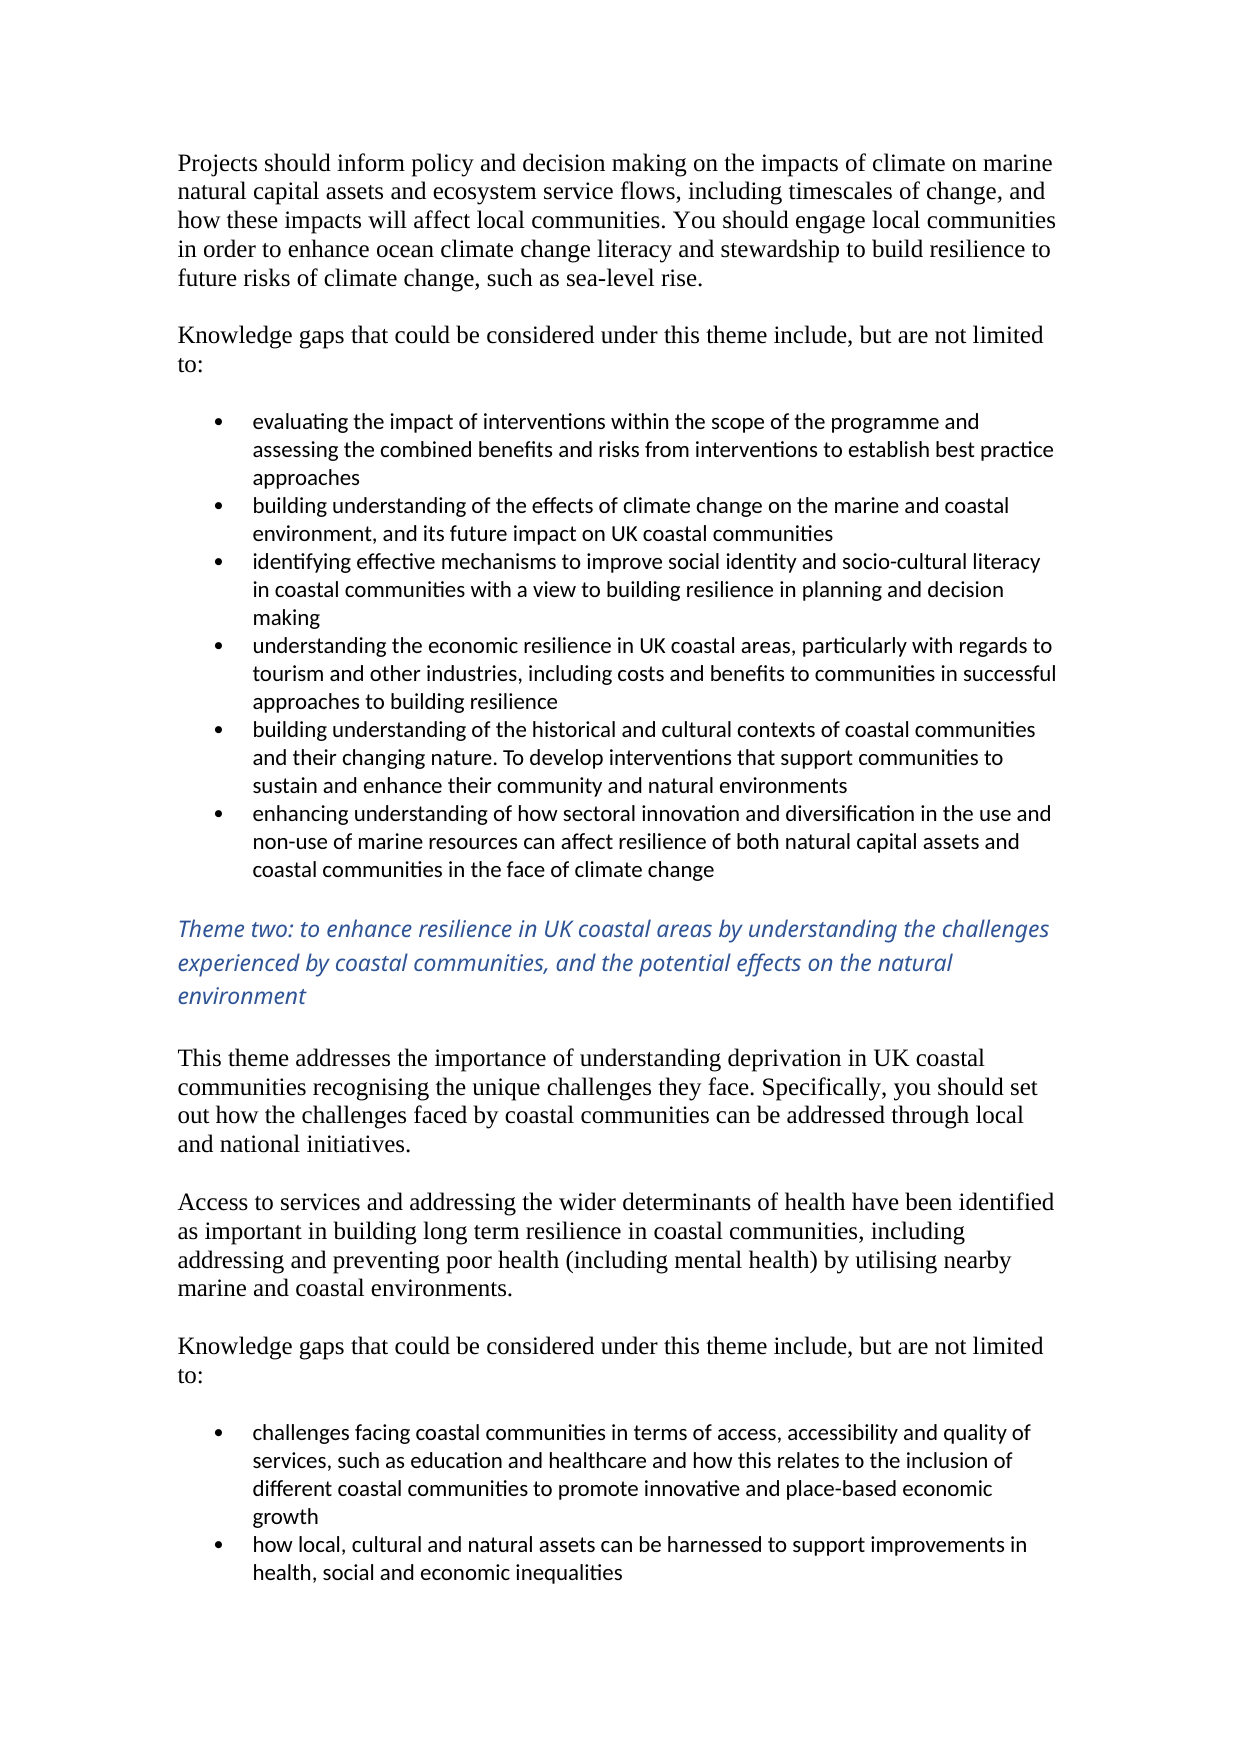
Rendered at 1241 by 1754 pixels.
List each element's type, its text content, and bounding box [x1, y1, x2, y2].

text Projects should inform policy and decision making on the impacts of climate on marine natural capital assets and ecosystem service flows, including timescales of change, and how these impacts will affect local communities. You should engage local communities in order to enhance ocean climate change literacy and stewardship to build resilience to future risks of climate change, such as sea-level rise. [177, 148, 1063, 291]
list building understanding of the effects of climate change on the marine and coastal environment, and its future impact on UK coastal communities [215, 491, 1063, 547]
text This theme addresses the importance of understanding deprivation in UK coastal communities recognising the unique challenges they face. Specifically, you should set out how the challenges faced by coastal communities can be addressed through local and national initiatives. [177, 1043, 1063, 1158]
list identifying effective mechanisms to improve social identity and socio-cultural literacy in coastal communities with a view to building resilience in planning and decision making [215, 547, 1063, 631]
text Knowledge gaps that could be considered under this theme include, but are not limited to: [177, 321, 1063, 378]
list understanding the economic resilience in UK coastal areas, particularly with regards to tourism and other industries, including costs and benefits to communities in successful approaches to building resilience [215, 631, 1063, 715]
list how local, cultural and natural assets can be harnessed to support improvements in health, social and economic inequalities [215, 1530, 1063, 1586]
list evaluating the impact of interventions within the scope of the programme and assessing the combined benefits and risks from interventions to establish best practice approaches [215, 407, 1063, 491]
list enhancing understanding of how sectoral innovation and diversification in the use and non-use of marine resources can affect resilience of both natural capital assets and coastal communities in the face of climate change [215, 799, 1063, 883]
list building understanding of the historical and cultural contexts of coastal communities and their changing nature. To develop interventions that support communities to sustain and enhance their community and natural environments [215, 715, 1063, 799]
list challenges facing coastal communities in terms of access, accessibility and quality of services, such as education and healthcare and how this relates to the inclusion of different coastal communities to promote innovative and place-based economic growth [215, 1418, 1063, 1530]
text Knowledge gaps that could be considered under this theme include, but are not limited to: [177, 1331, 1063, 1389]
text Access to services and addressing the wider determinants of health have been identified as important in building long term resilience in coastal communities, including addressing and preventing poor health (including mental health) by utilising nearby marine and coastal environments. [177, 1187, 1063, 1302]
subtitle Theme two: to enhance resilience in UK coastal areas by understanding the challenges experienced by coastal communities, and the potential effects on the natural environment [177, 913, 1063, 1011]
